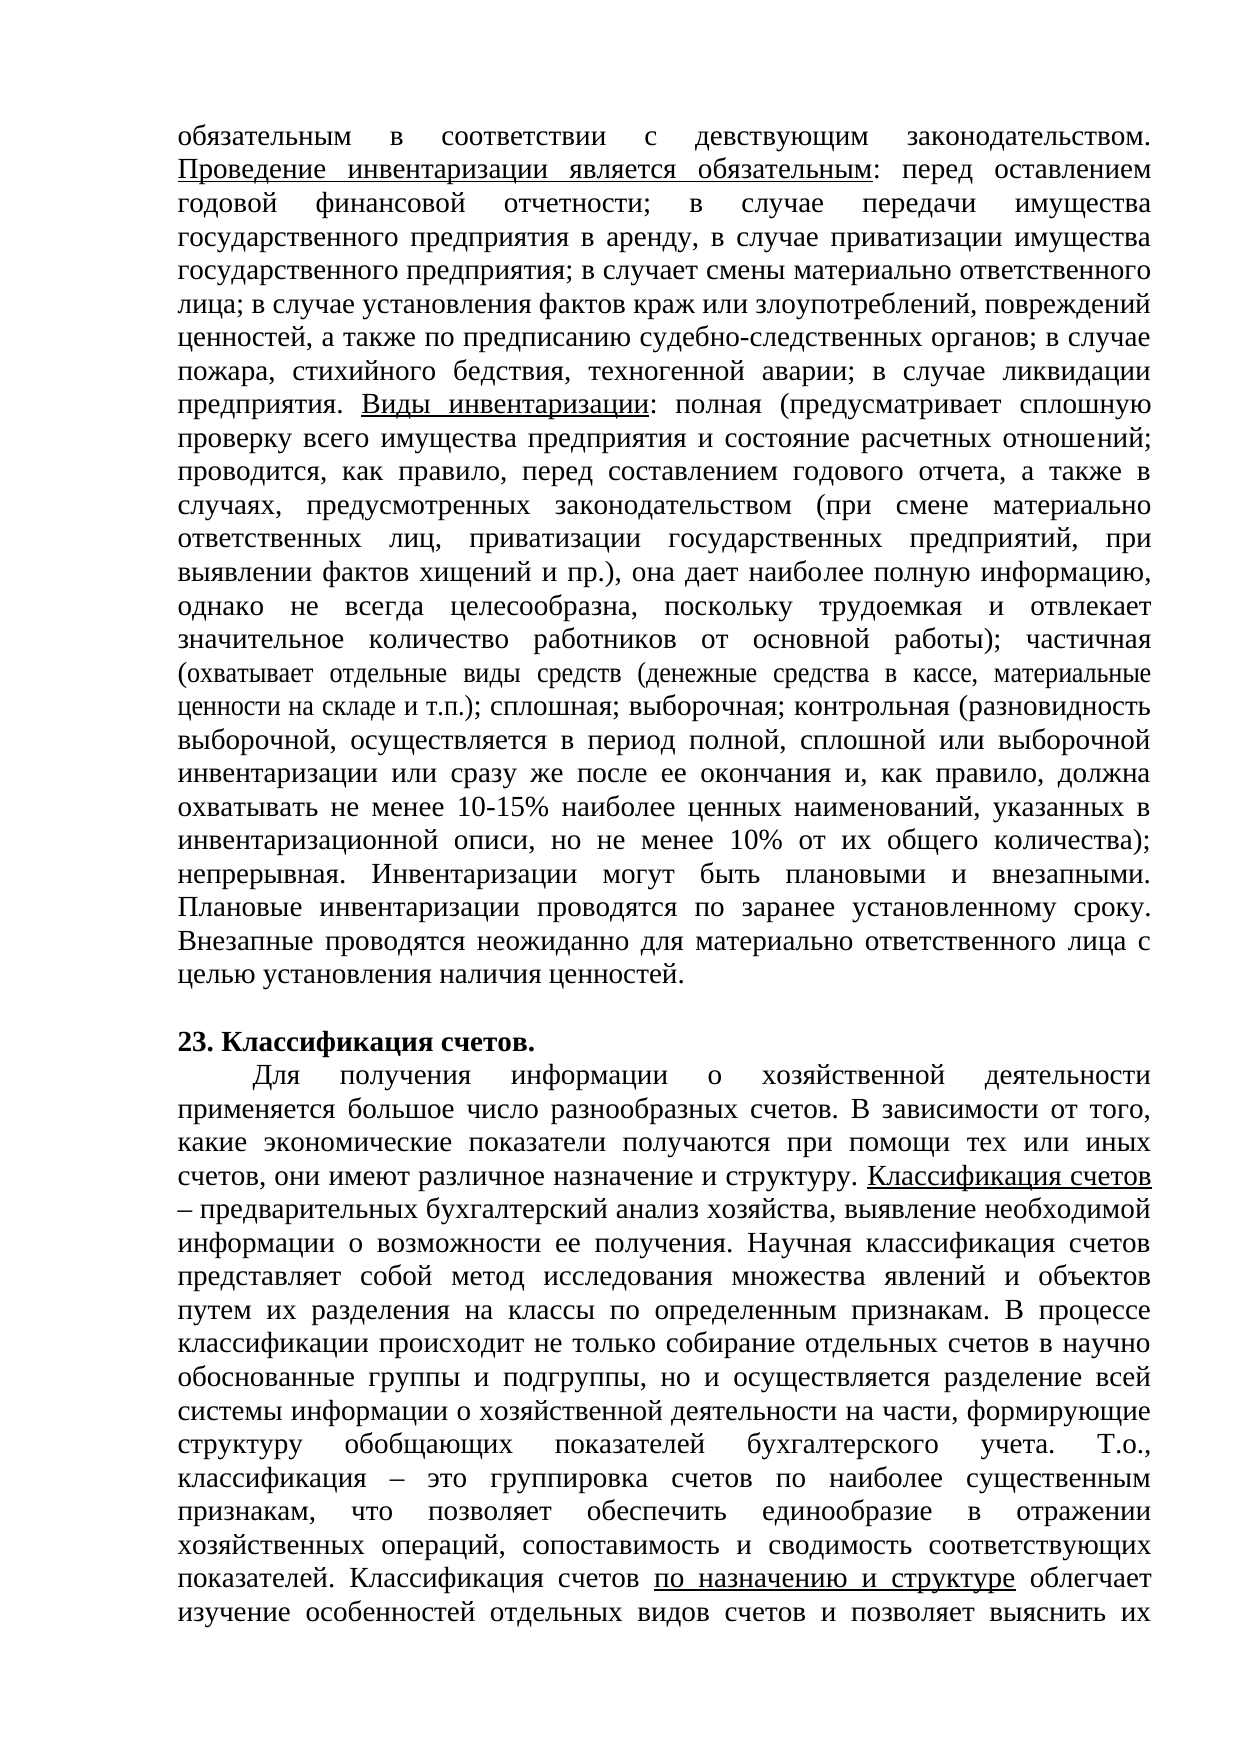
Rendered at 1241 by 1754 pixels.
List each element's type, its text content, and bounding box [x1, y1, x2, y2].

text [177, 1057, 1152, 1627]
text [177, 118, 1152, 990]
subtitle 23. Классификация счетов. [177, 1024, 1152, 1057]
